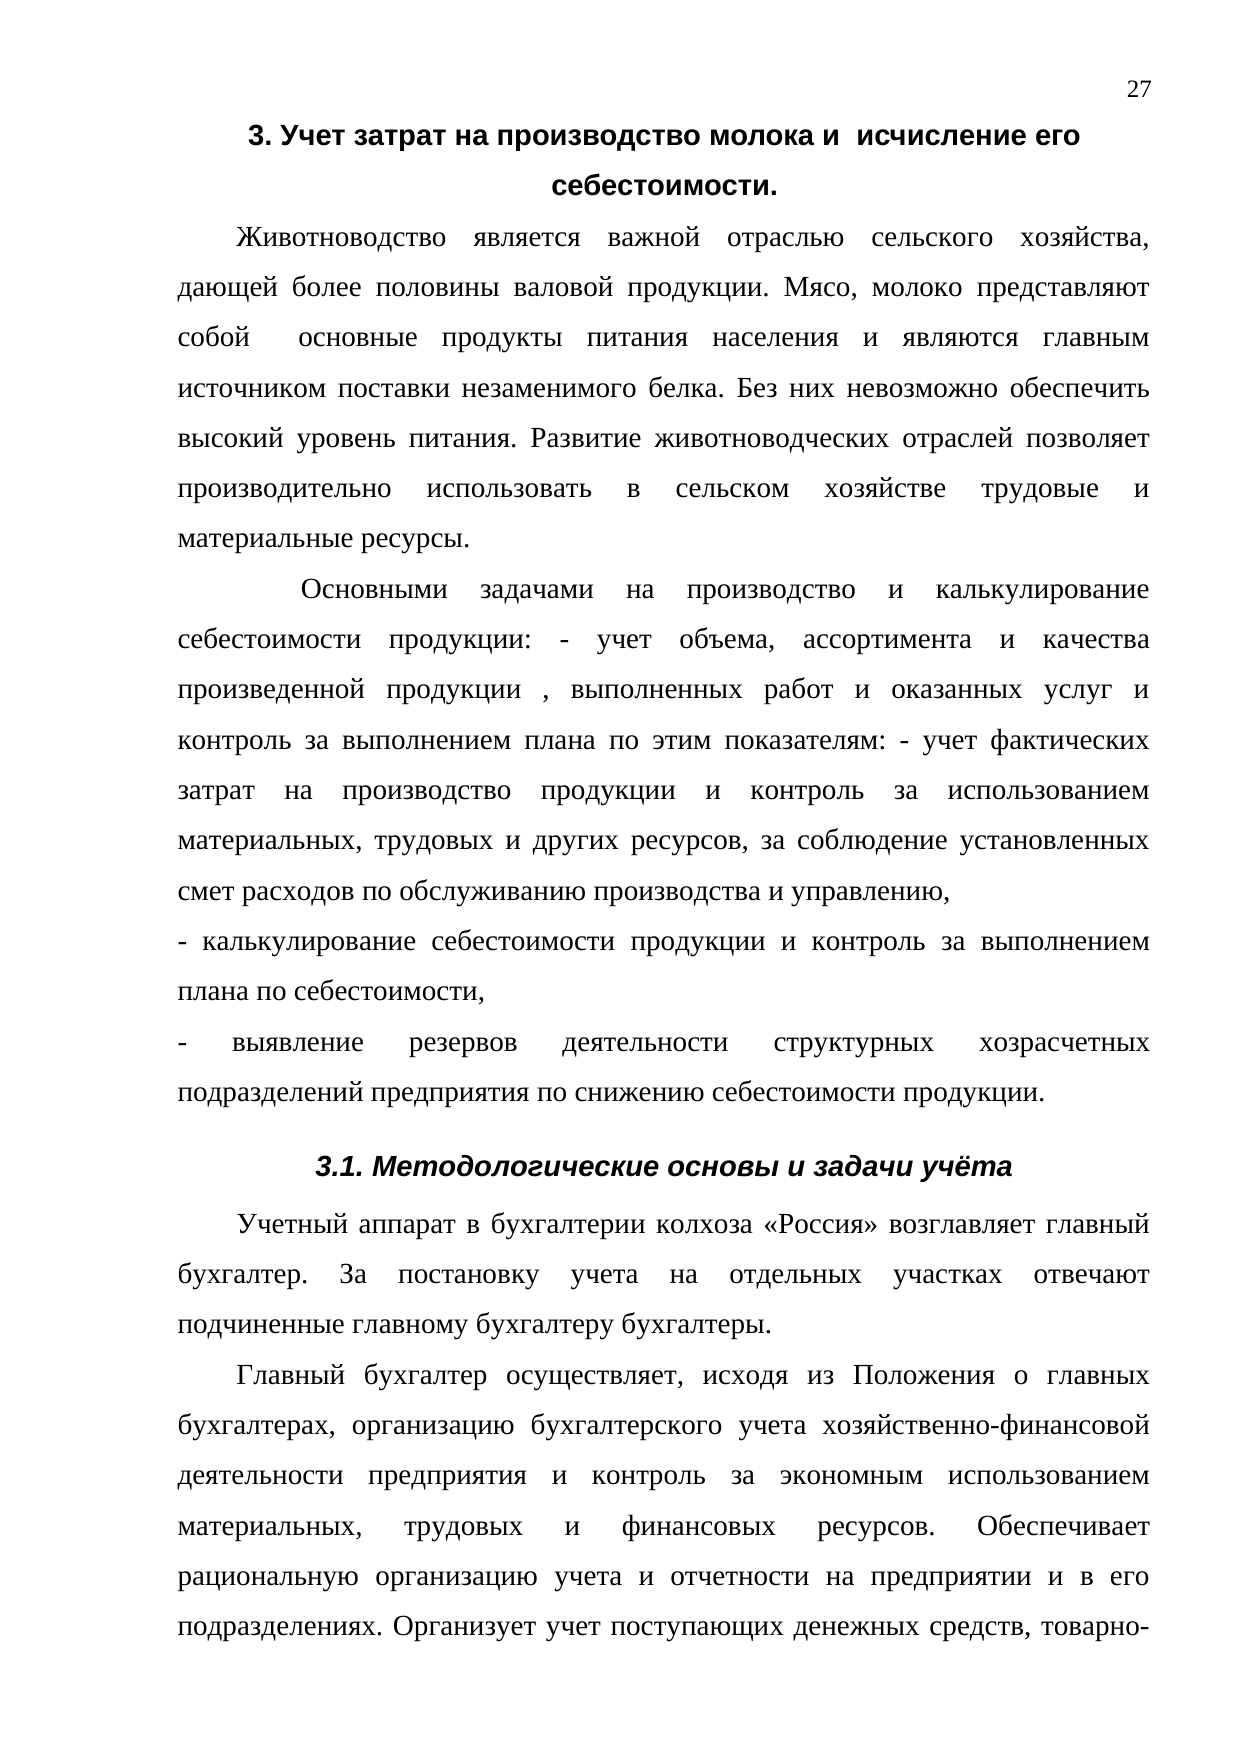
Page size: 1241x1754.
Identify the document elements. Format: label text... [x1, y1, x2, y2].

subtitle 3.1. Методологические основы и задачи учёта [177, 1149, 1152, 1183]
subtitle 3. Учет затрат на производство молока и исчисление его себестоимости. [177, 118, 1152, 202]
text Основными задачами на производство и калькулирование себестоимости продукции: - учет объема, ассортимента и качества произведенной продукции , выполненных работ и оказанных услуг и контроль за выполнением плана по этим показателям: - учет фактических затрат на производство продукции и контроль за использованием материальных, трудовых и других ресурсов, за соблюдение установленных смет расходов по обслуживанию производства и управлению, [177, 571, 1151, 906]
text Животноводство является важной отраслью сельского хозяйства, дающей более половины валовой продукции. Мясо, молоко представляют собой основные продукты питания населения и являются главным источником поставки незаменимого белка. Без них невозможно обеспечить высокий уровень питания. Развитие животноводческих отраслей позволяет производительно использовать в сельском хозяйстве трудовые и материальные ресурсы. [177, 219, 1151, 554]
text - выявление резервов деятельности структурных хозрасчетных подразделений предприятия по снижению себестоимости продукции. [177, 1024, 1151, 1108]
text - калькулирование себестоимости продукции и контроль за выполнением плана по себестоимости, [177, 923, 1151, 1007]
text Учетный аппарат в бухгалтерии колхоза «Россия» возглавляет главный бухгалтер. За постановку учета на отдельных участках отвечают подчиненные главному бухгалтеру бухгалтеры. [177, 1206, 1151, 1340]
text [177, 1357, 1151, 1642]
